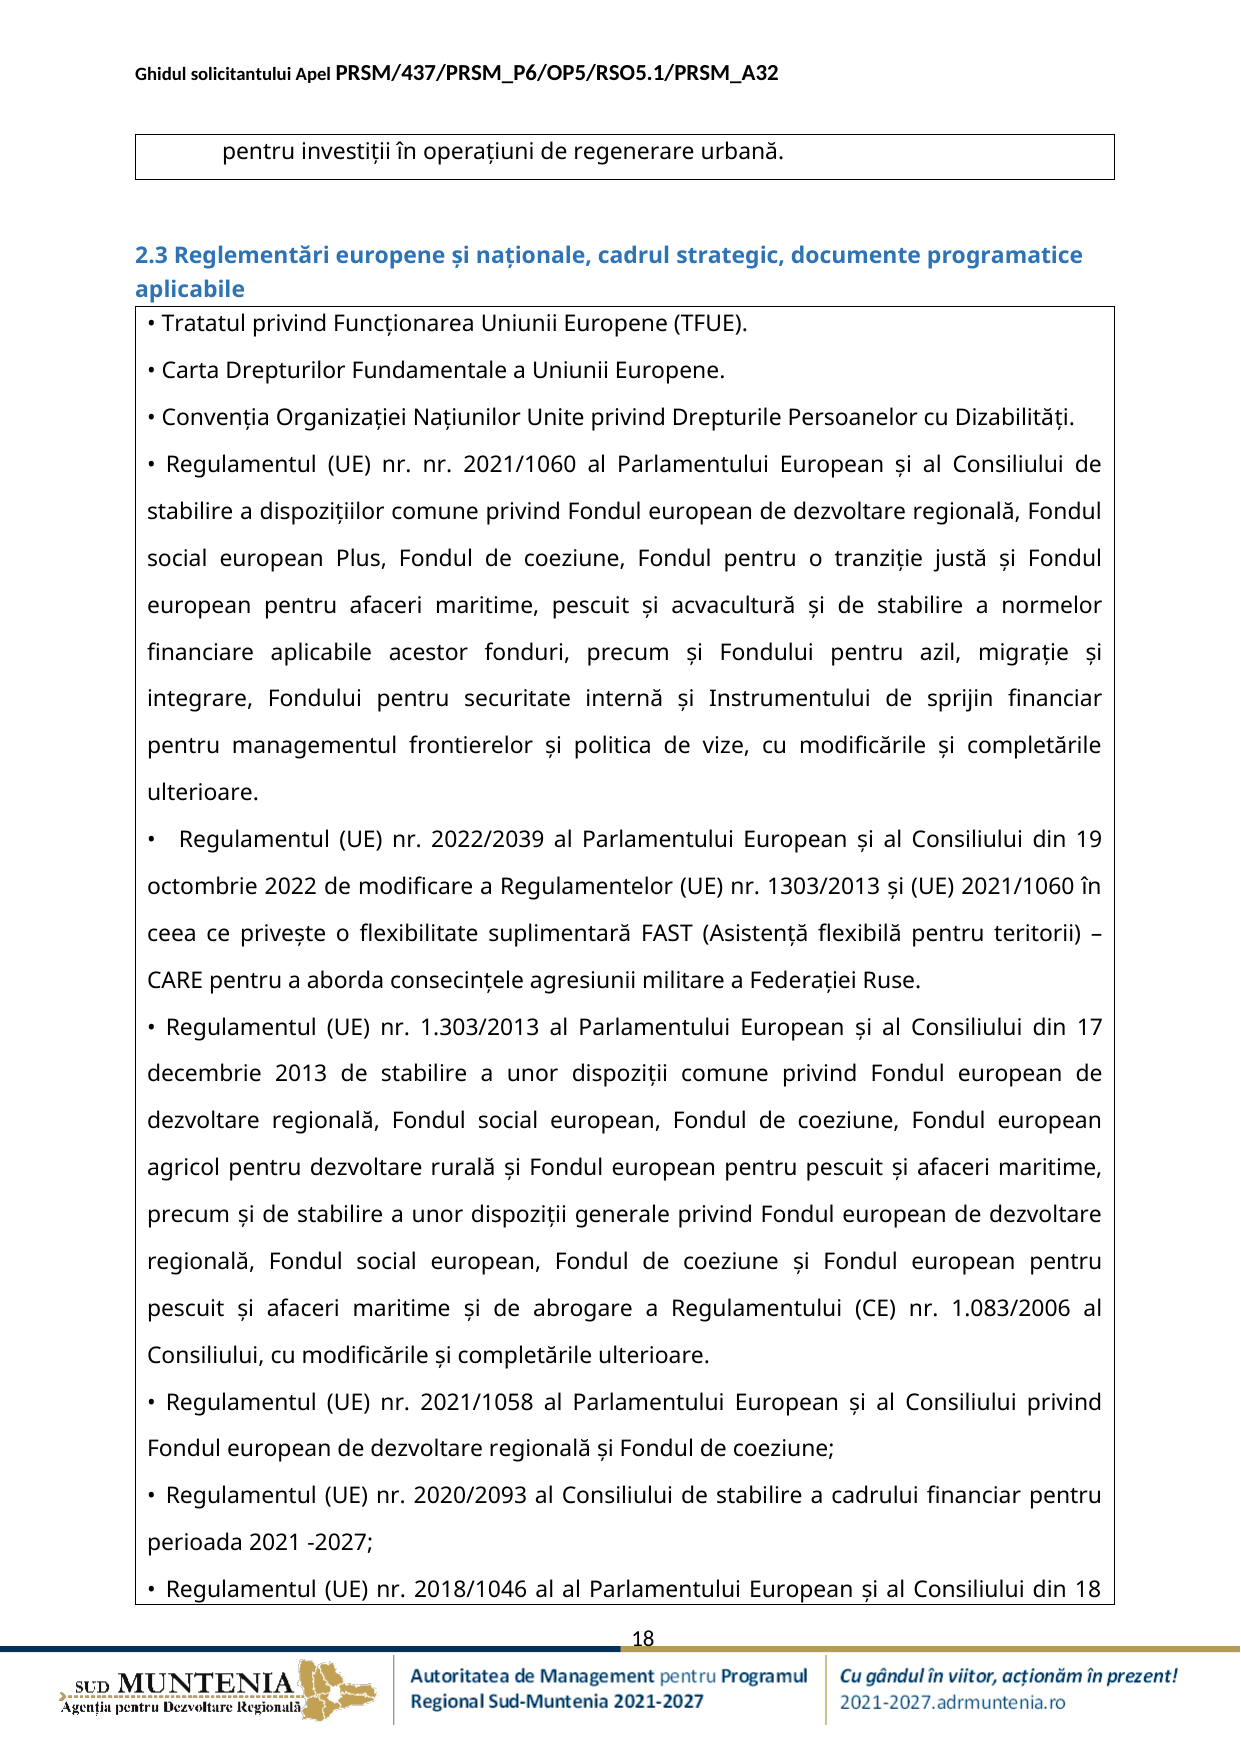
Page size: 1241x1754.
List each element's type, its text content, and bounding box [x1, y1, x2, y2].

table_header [136, 135, 1114, 179]
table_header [136, 307, 1114, 1604]
picture [0, 1646, 1241, 1726]
subtitle 2.3 Reglementări europene și naționale, cadrul strategic, documente programatice aplicabile [135, 239, 1150, 304]
